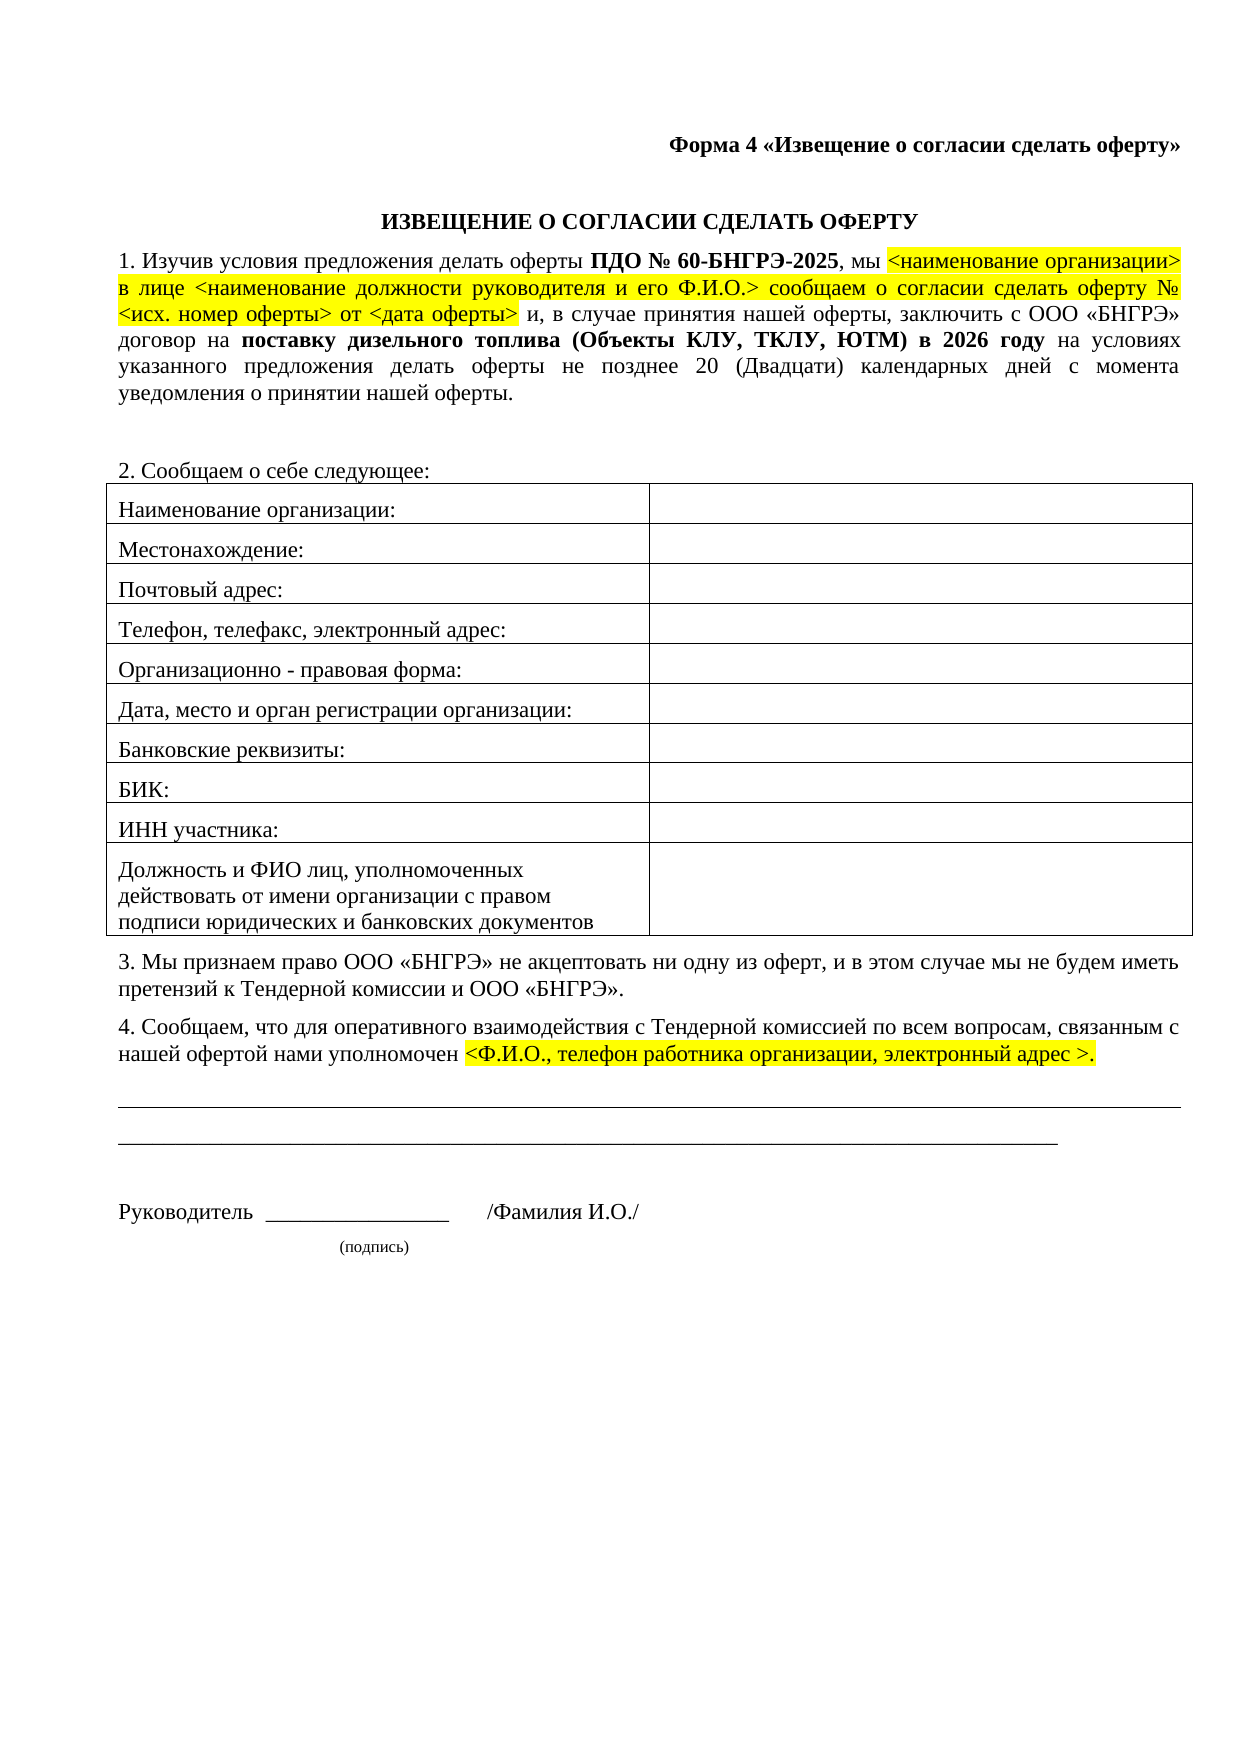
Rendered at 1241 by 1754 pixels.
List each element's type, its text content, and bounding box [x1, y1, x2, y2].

text Руководитель ________________ /Фамилия И.О./ [118, 1198, 1181, 1225]
table_header [650, 484, 1192, 523]
text 3. Мы признаем право ООО «БНГРЭ» не акцептовать ни одну из оферт, и в этом случае мы не будем иметь претензий к Тендерной комиссии и ООО «БНГРЭ». [118, 948, 1181, 1001]
table_cell [650, 724, 1192, 762]
text __________________________________________________________________________________ [118, 1121, 1181, 1147]
table_cell Банковские реквизиты: [107, 724, 649, 762]
text (подпись) [118, 1237, 1181, 1256]
table_cell [650, 524, 1192, 563]
table_cell Местонахождение: [107, 524, 649, 563]
table_cell [650, 803, 1192, 842]
table_cell [650, 843, 1192, 935]
table_cell ИНН участника: [107, 803, 649, 842]
table_cell [650, 644, 1192, 682]
text 2. Сообщаем о себе следующее: [118, 457, 1181, 483]
table_cell Дата, место и орган регистрации организации: [107, 684, 649, 722]
table_header Наименование организации: [107, 484, 649, 523]
table_cell [650, 564, 1192, 603]
table_cell [650, 763, 1192, 802]
text 1. Изучив условия предложения делать оферты ПДО № 60-БНГРЭ-2025, мы <наименование организации> в лице <наименование должности руководителя и его Ф.И.О.> сообщаем о согласии сделать оферту № <исх. номер оферты> от <дата оферты> и, в случае принятия нашей оферты, заключить с ООО «БНГРЭ» договор на поставку дизельного топлива (Объекты КЛУ, ТКЛУ, ЮТМ) в 2026 году на условиях указанного предложения делать оферты не позднее 20 (Двадцати) календарных дней с момента уведомления о принятии нашей оферты. [118, 300, 1181, 405]
text ИЗВЕЩЕНИЕ О СОГЛАСИИ СДЕЛАТЬ ОФЕРТУ [118, 208, 1181, 235]
table_cell Почтовый адрес: [107, 564, 649, 603]
table_cell БИК: [107, 763, 649, 802]
table_cell Телефон, телефакс, электронный адрес: [107, 604, 649, 643]
table_cell Должность и ФИО лиц, уполномоченных действовать от имени организации с правом подписи юридических и банковских документов [107, 843, 649, 935]
text Форма 4 «Извещение о согласии сделать оферту» [118, 131, 1181, 157]
table_cell [650, 604, 1192, 643]
table_cell Организационно - правовая форма: [107, 644, 649, 682]
table_cell [650, 684, 1192, 722]
text 4. Сообщаем, что для оперативного взаимодействия с Тендерной комиссией по всем вопросам, связанным с нашей офертой нами уполномочен <Ф.И.О., телефон работника организации, электронный адрес >. [118, 1013, 1181, 1066]
